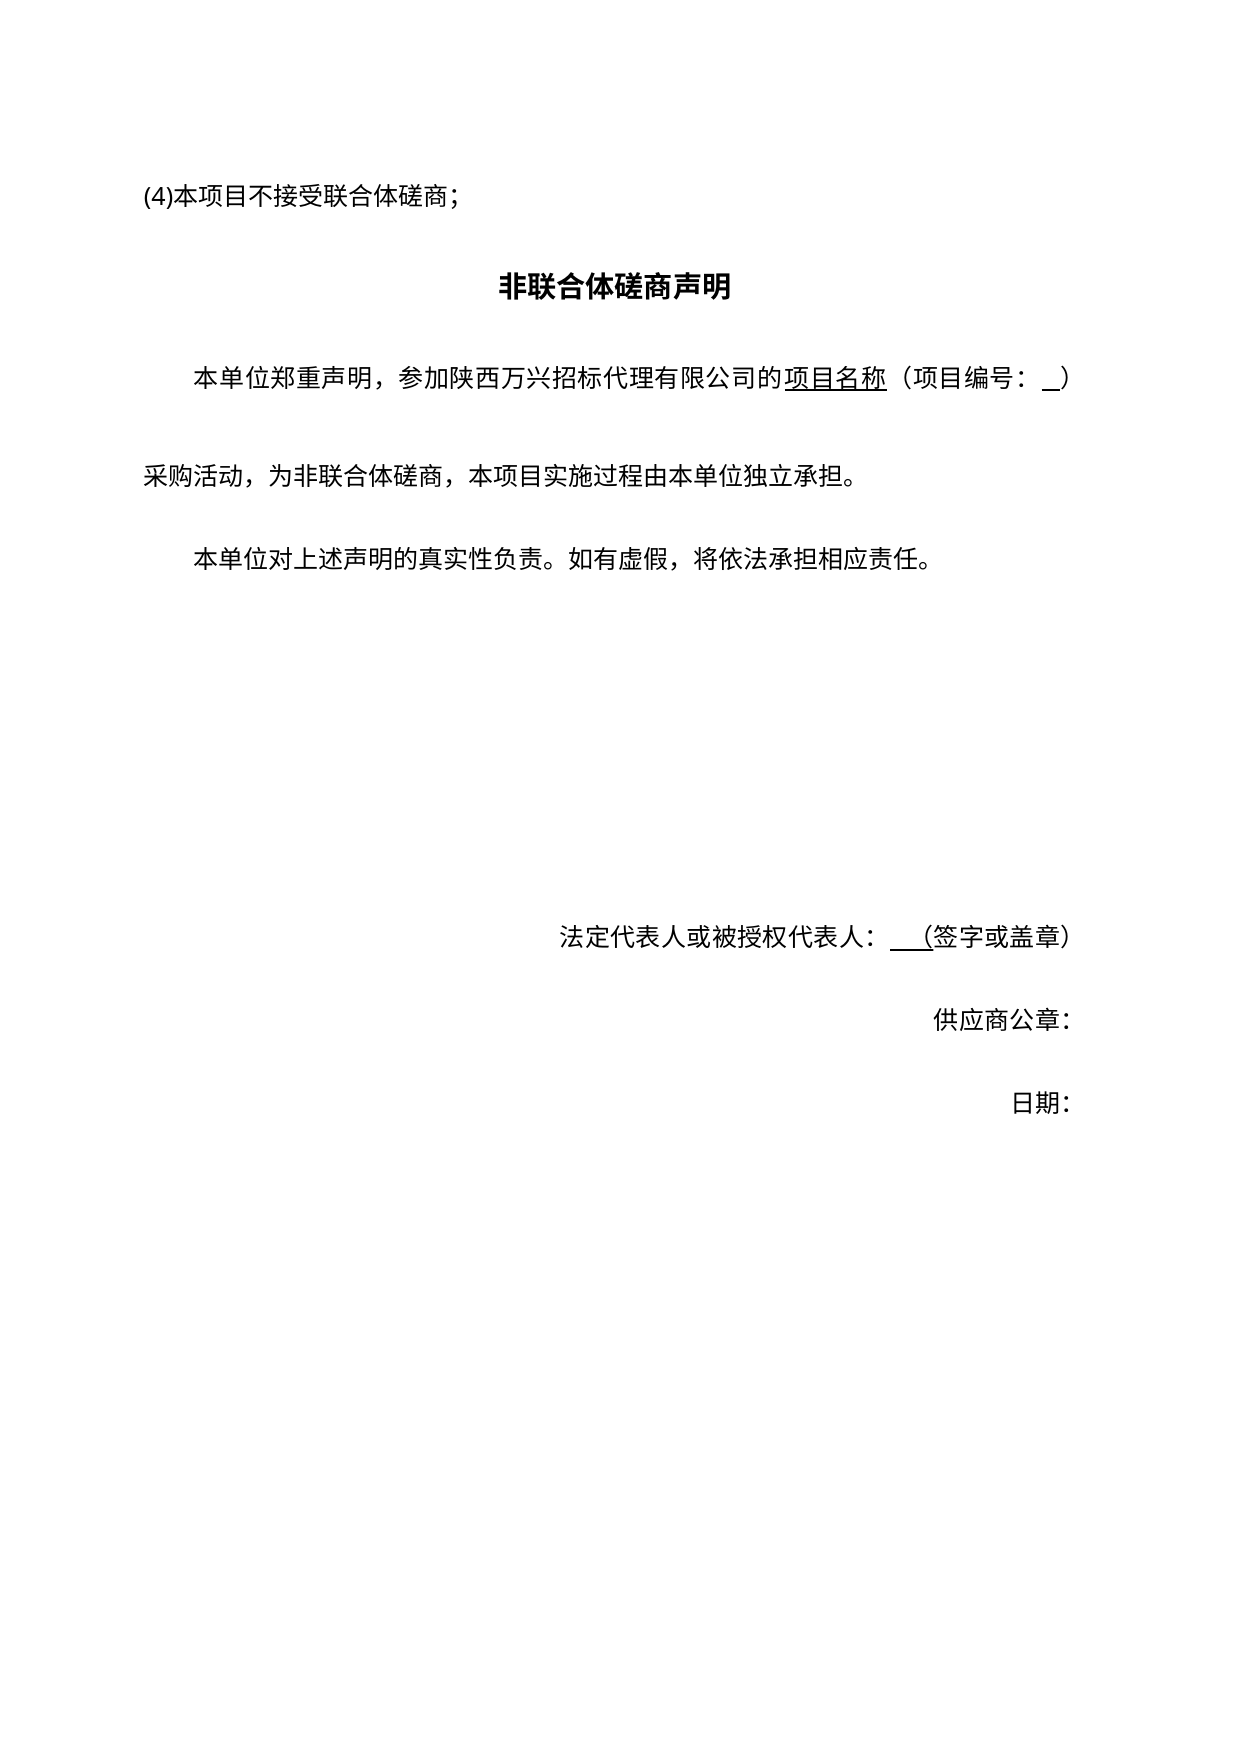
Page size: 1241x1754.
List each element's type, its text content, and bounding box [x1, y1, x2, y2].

text (4)本项目不接受联合体磋商； [144, 162, 1085, 227]
text 日期： [144, 1069, 1085, 1134]
text 本单位对上述声明的真实性负责。如有虚假，将依法承担相应责任。 [144, 525, 1085, 590]
text 供应商公章： [144, 986, 1085, 1051]
text 法定代表人或被授权代表人： （签字或盖章） [144, 903, 1085, 968]
text 非联合体磋商声明 [144, 252, 1085, 317]
text 本单位郑重声明，参加陕西万兴招标代理有限公司的项目名称（项目编号： ）采购活动，为非联合体磋商，本项目实施过程由本单位独立承担。 [144, 344, 1085, 507]
